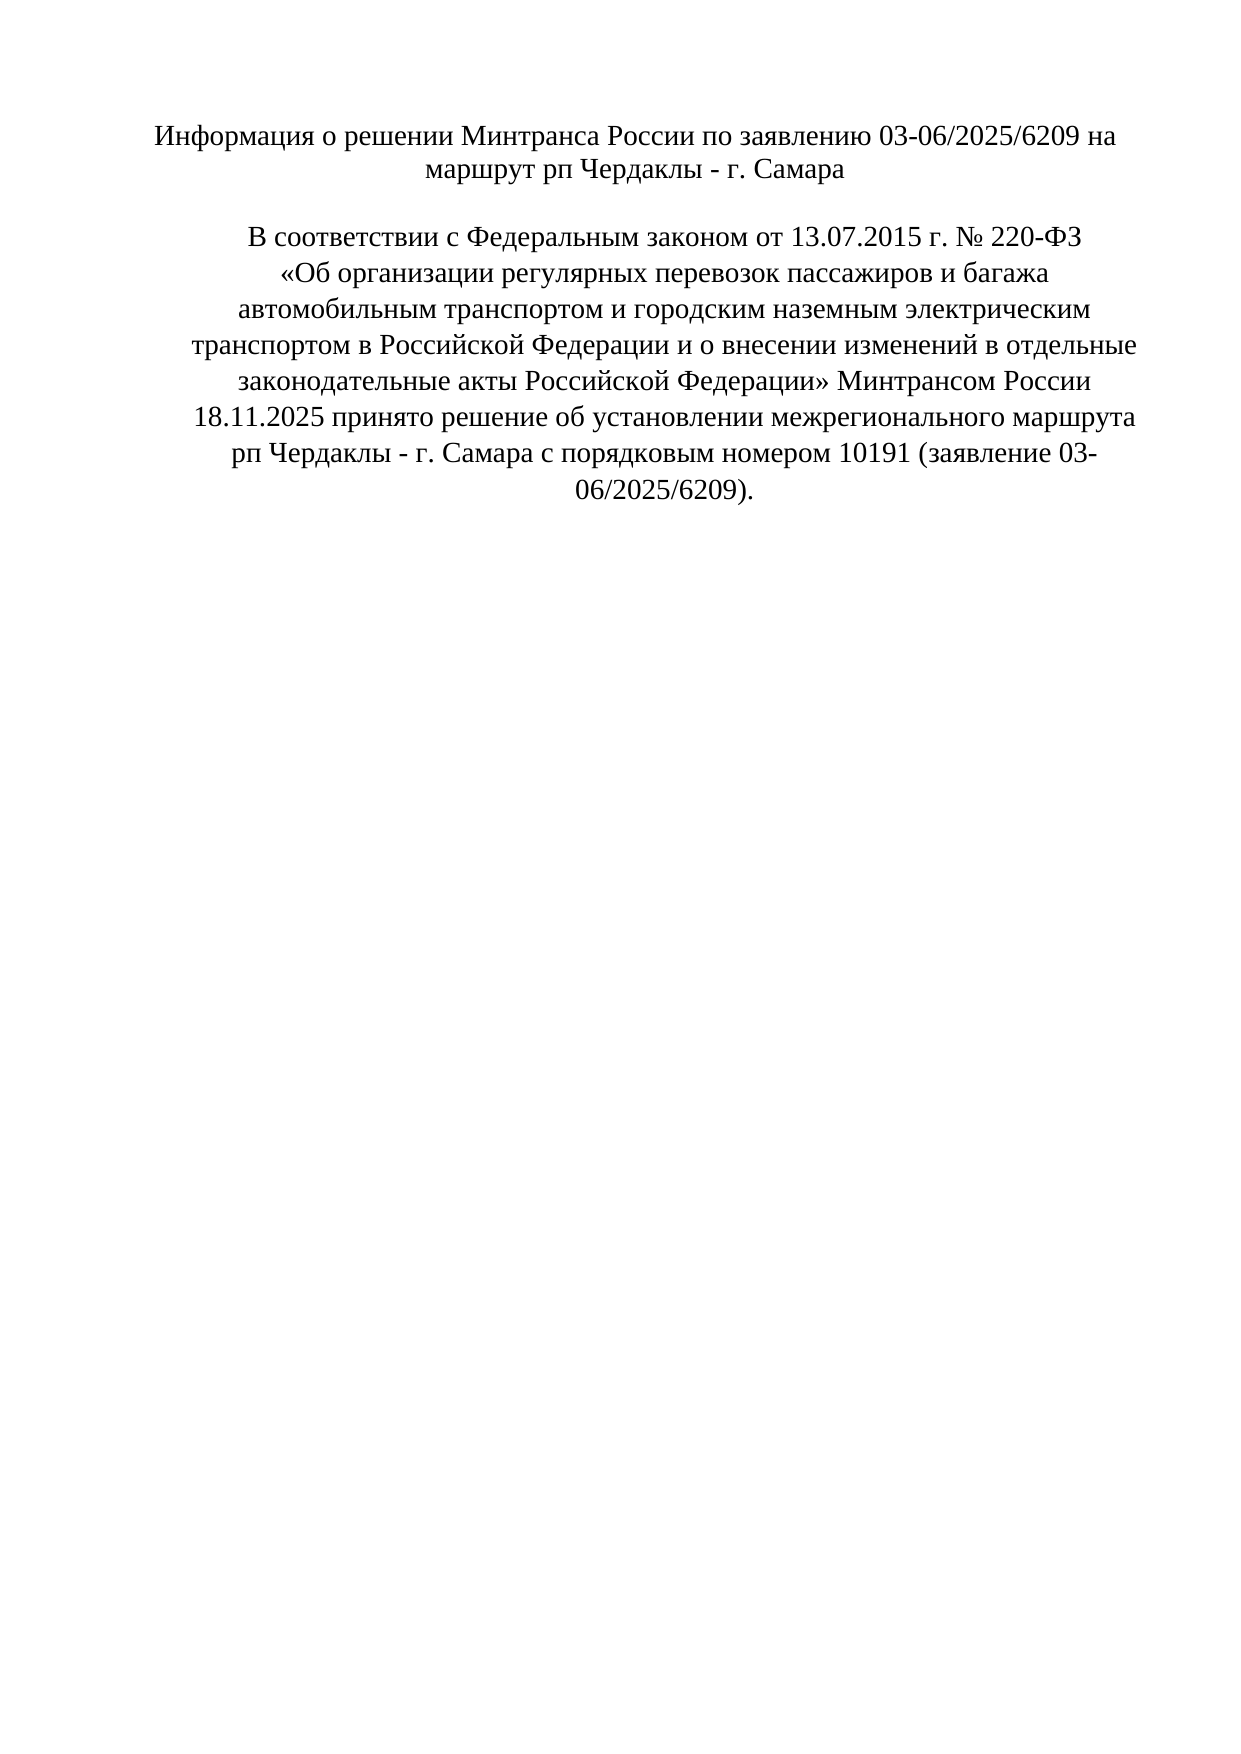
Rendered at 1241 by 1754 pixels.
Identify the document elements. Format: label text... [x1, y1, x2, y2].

text Информация о решении Минтранса России по заявлению 03-06/2025/6209 на маршрут рп Чердаклы - г. Самара [118, 118, 1152, 185]
text В соответствии с Федеральным законом от 13.07.2015 г. № 220-ФЗ «Об организации регулярных перевозок пассажиров и багажа автомобильным транспортом и городским наземным электрическим транспортом в Российской Федерации и о внесении изменений в отдельные законодательные акты Российской Федерации» Минтрансом России 18.11.2025 принято решение об установлении межрегионального маршрута рп Чердаклы - г. Самара с порядковым номером 10191 (заявление 03-06/2025/6209). [177, 219, 1152, 505]
